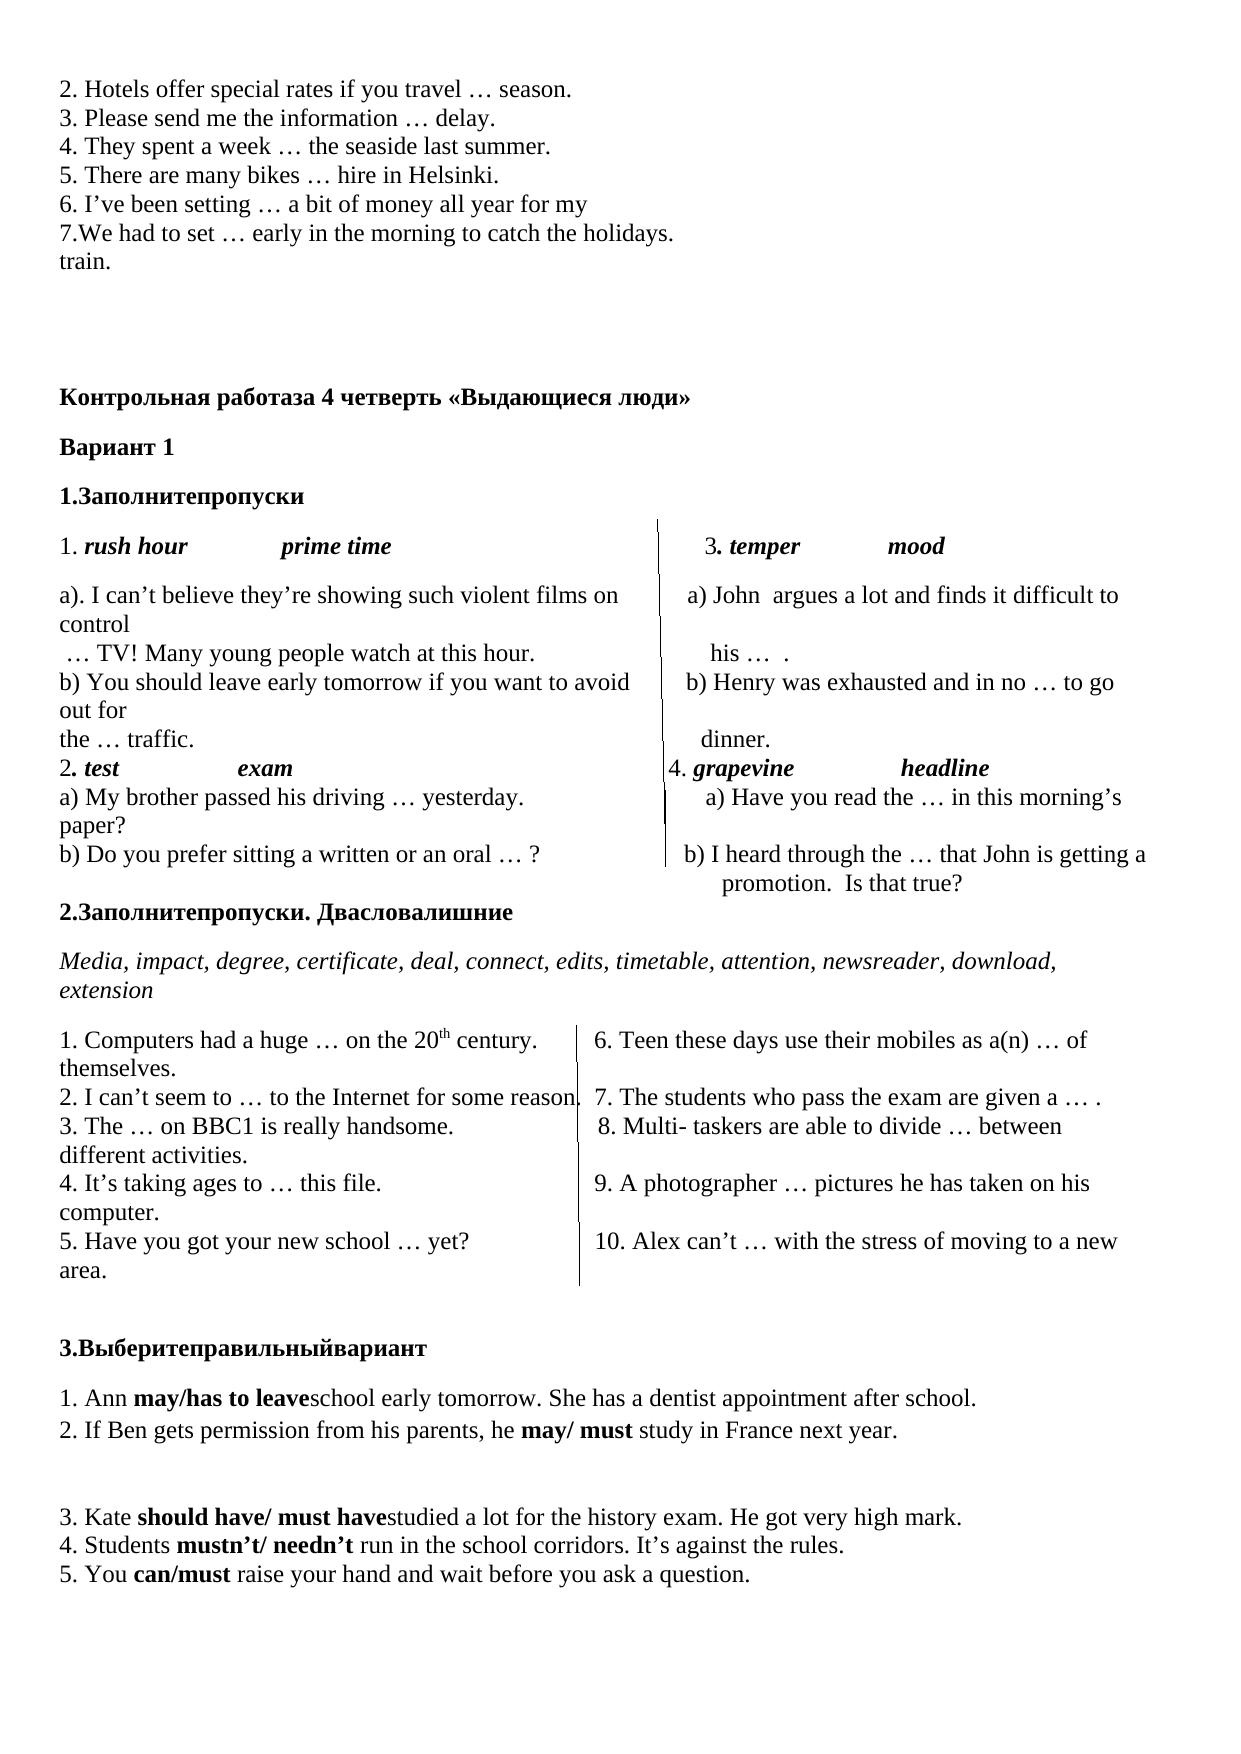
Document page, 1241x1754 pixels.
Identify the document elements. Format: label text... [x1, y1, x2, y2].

text 3. The … on BBC1 is really handsome. 8. Multi- taskers are able to divide … between different activities. [59, 1111, 1152, 1168]
text train. [59, 246, 1152, 275]
text 3.Выберитеправильныйвариант [59, 1333, 1152, 1362]
text a) My brother passed his driving … yesterday. a) Have you read the … in this morning’s paper? [59, 782, 665, 839]
text 5. You can/must raise your hand and wait before you ask a question. [59, 1559, 1152, 1588]
text 3. Kate should have/ must havestudied a lot for the history exam. He got very high mark. [59, 1502, 1152, 1531]
text 5. Have you got your new school … yet? 10. Alex can’t … with the stress of moving to a new area. [59, 1226, 579, 1283]
text 2. test exam 4. grapevine headline [59, 753, 663, 782]
text b) You should leave early tomorrow if you want to avoid b) Henry was exhausted and in no … to go out for [59, 667, 1152, 724]
text a). I can’t believe they’re showing such violent films on a) John argues a lot and finds it difficult to control [59, 581, 1152, 638]
text 4. They spent a week … the seaside last summer. [59, 131, 1152, 160]
text 4. Students mustn’t/ needn’t run in the school corridors. It’s against the rules. [59, 1531, 1152, 1559]
text 1. Computers had a huge … on the 20th century. 6. Teen these days use their mobiles as a(n) … of themselves. [59, 1025, 1152, 1082]
text … TV! Many young people watch at this hour. his … . [59, 638, 1152, 667]
text 5. There are many bikes … hire in Helsinki. [59, 160, 1152, 189]
text Контрольная работаза 4 четверть «Выдающиеся люди» [59, 382, 1152, 411]
text 1. Ann may/has to leaveschool early tomorrow. She has a dentist appointment after school. [59, 1383, 1152, 1411]
text promotion. Is that true? [59, 868, 1152, 897]
text 5. Have you got your new school … yet? 10. Alex can’t … with the stress of moving to a new area. [580, 1226, 1152, 1283]
text the … traffic. dinner. [59, 724, 1152, 753]
text 6. I’ve been setting … a bit of money all year for my [59, 189, 1152, 218]
text 4. It’s taking ages to … this file. 9. A photographer … pictures he has taken on his computer. [59, 1168, 1152, 1226]
text 2. I can’t seem to … to the Internet for some reason. 7. The students who pass the exam are given a … . [578, 1082, 1152, 1111]
text 2. If Ben gets permission from his parents, he may/ must study in France next year. [59, 1416, 1152, 1444]
text Вариант 1 [59, 432, 1152, 461]
text 7.We had to set … early in the morning to catch the holidays. [59, 218, 1152, 246]
text 2.Заполнитепропуски. Двасловалишние [59, 897, 1152, 926]
text b) Do you prefer sitting a written or an oral … ? b) I heard through the … that John is getting a [59, 839, 1152, 868]
text a) My brother passed his driving … yesterday. a) Have you read the … in this morning’s paper? [665, 782, 1152, 839]
text 2. I can’t seem to … to the Internet for some reason. 7. The students who pass the exam are given a … . [59, 1082, 577, 1111]
text 3. Please send me the information … delay. [59, 103, 1152, 131]
text 2. Hotels offer special rates if you travel … season. [59, 74, 1152, 103]
text 1.Заполнитепропуски [59, 481, 1152, 510]
text Media, impact, degree, certificate, deal, connect, edits, timetable, attention, newsreader, download, extension [59, 946, 1152, 1004]
text 1. rush hour prime time 3. temper mood [59, 531, 1152, 560]
text 2. test exam 4. grapevine headline [664, 753, 1152, 782]
